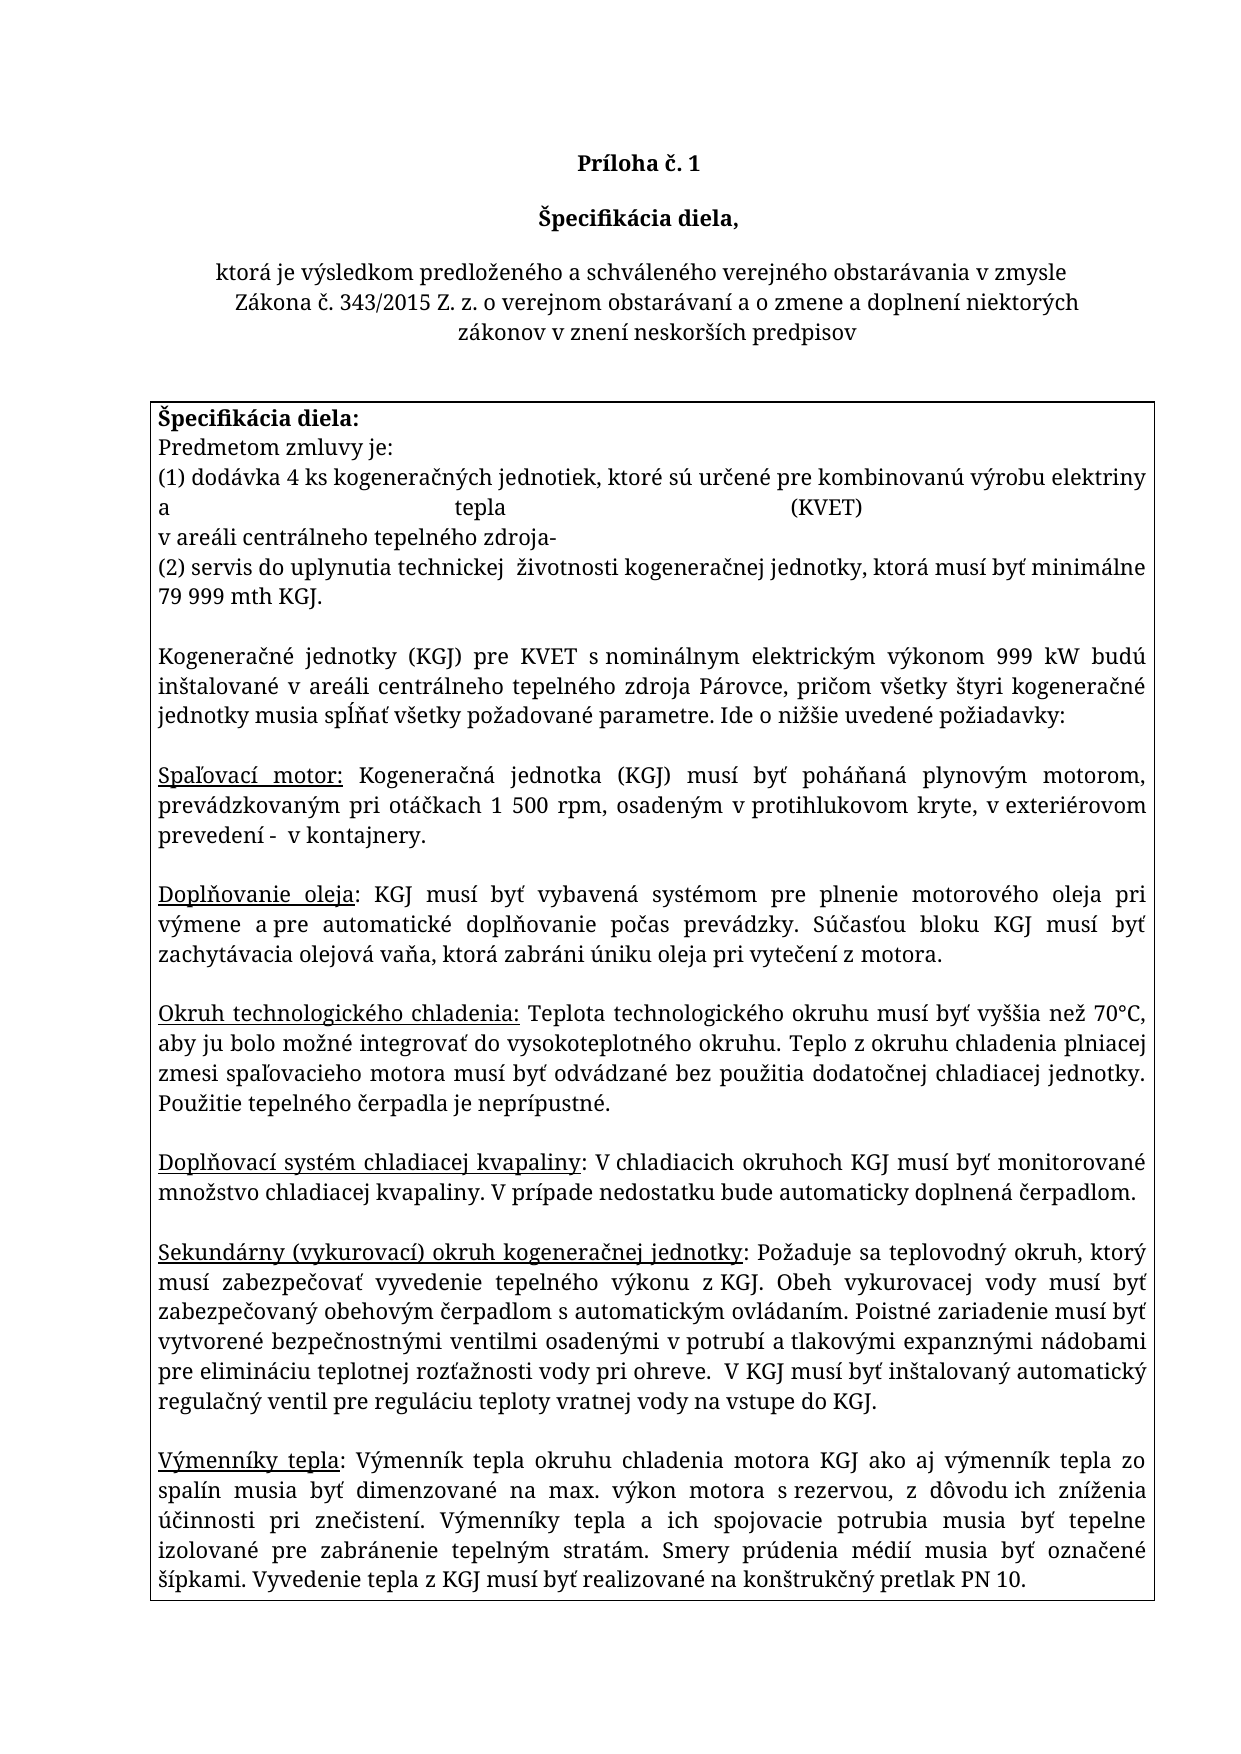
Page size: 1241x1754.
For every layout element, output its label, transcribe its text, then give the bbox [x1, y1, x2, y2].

text Špecifikácia diela, [187, 202, 1090, 232]
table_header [151, 403, 1154, 1600]
text ktorá je výsledkom predloženého a schváleného verejného obstarávania v zmysle Zákona č. 343/2015 Z. z. o verejnom obstarávaní a o zmene a doplnení niektorých zákonov v znení neskorších predpisov [187, 257, 1090, 347]
text Príloha č. 1 [187, 148, 1090, 177]
